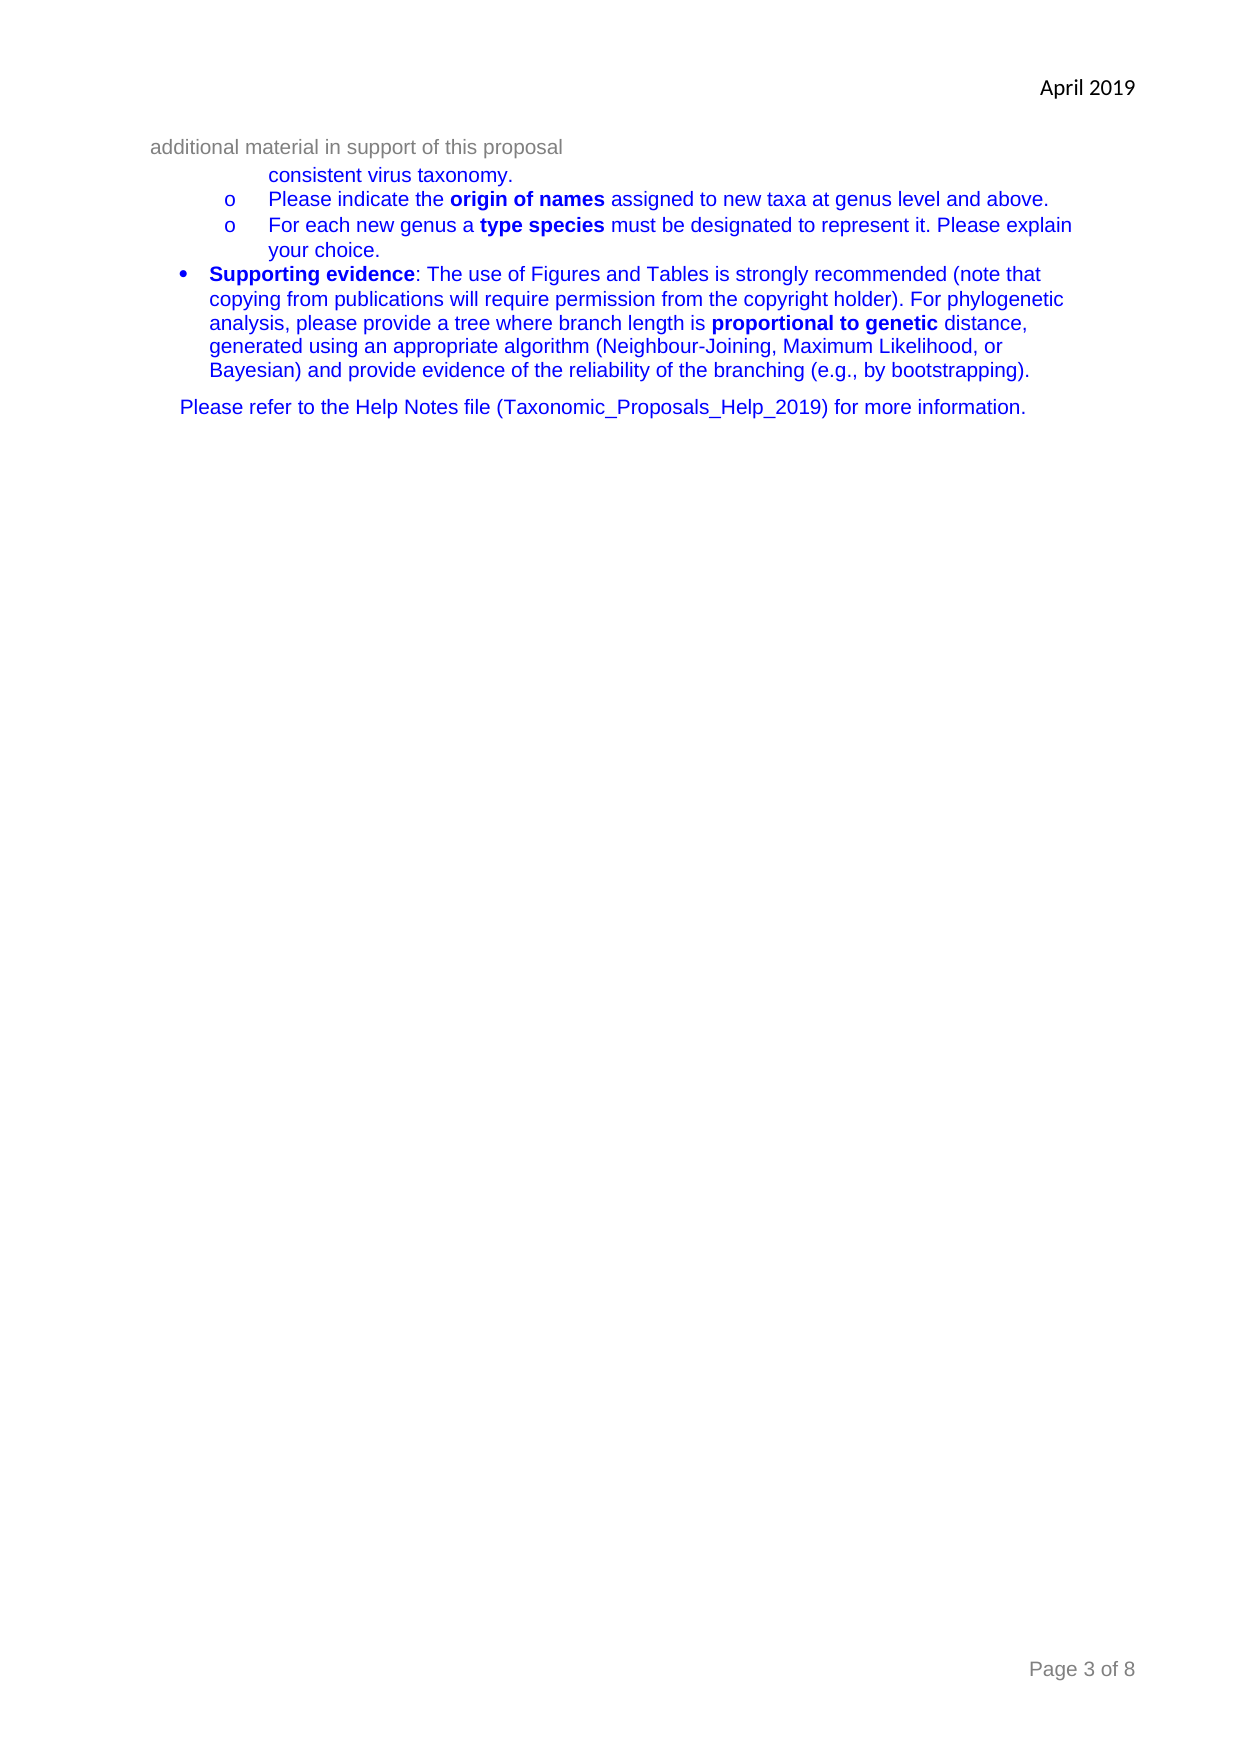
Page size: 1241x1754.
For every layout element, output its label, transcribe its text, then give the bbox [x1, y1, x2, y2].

table_header additional material in support of this proposal [139, 135, 1100, 163]
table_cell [139, 163, 1100, 455]
